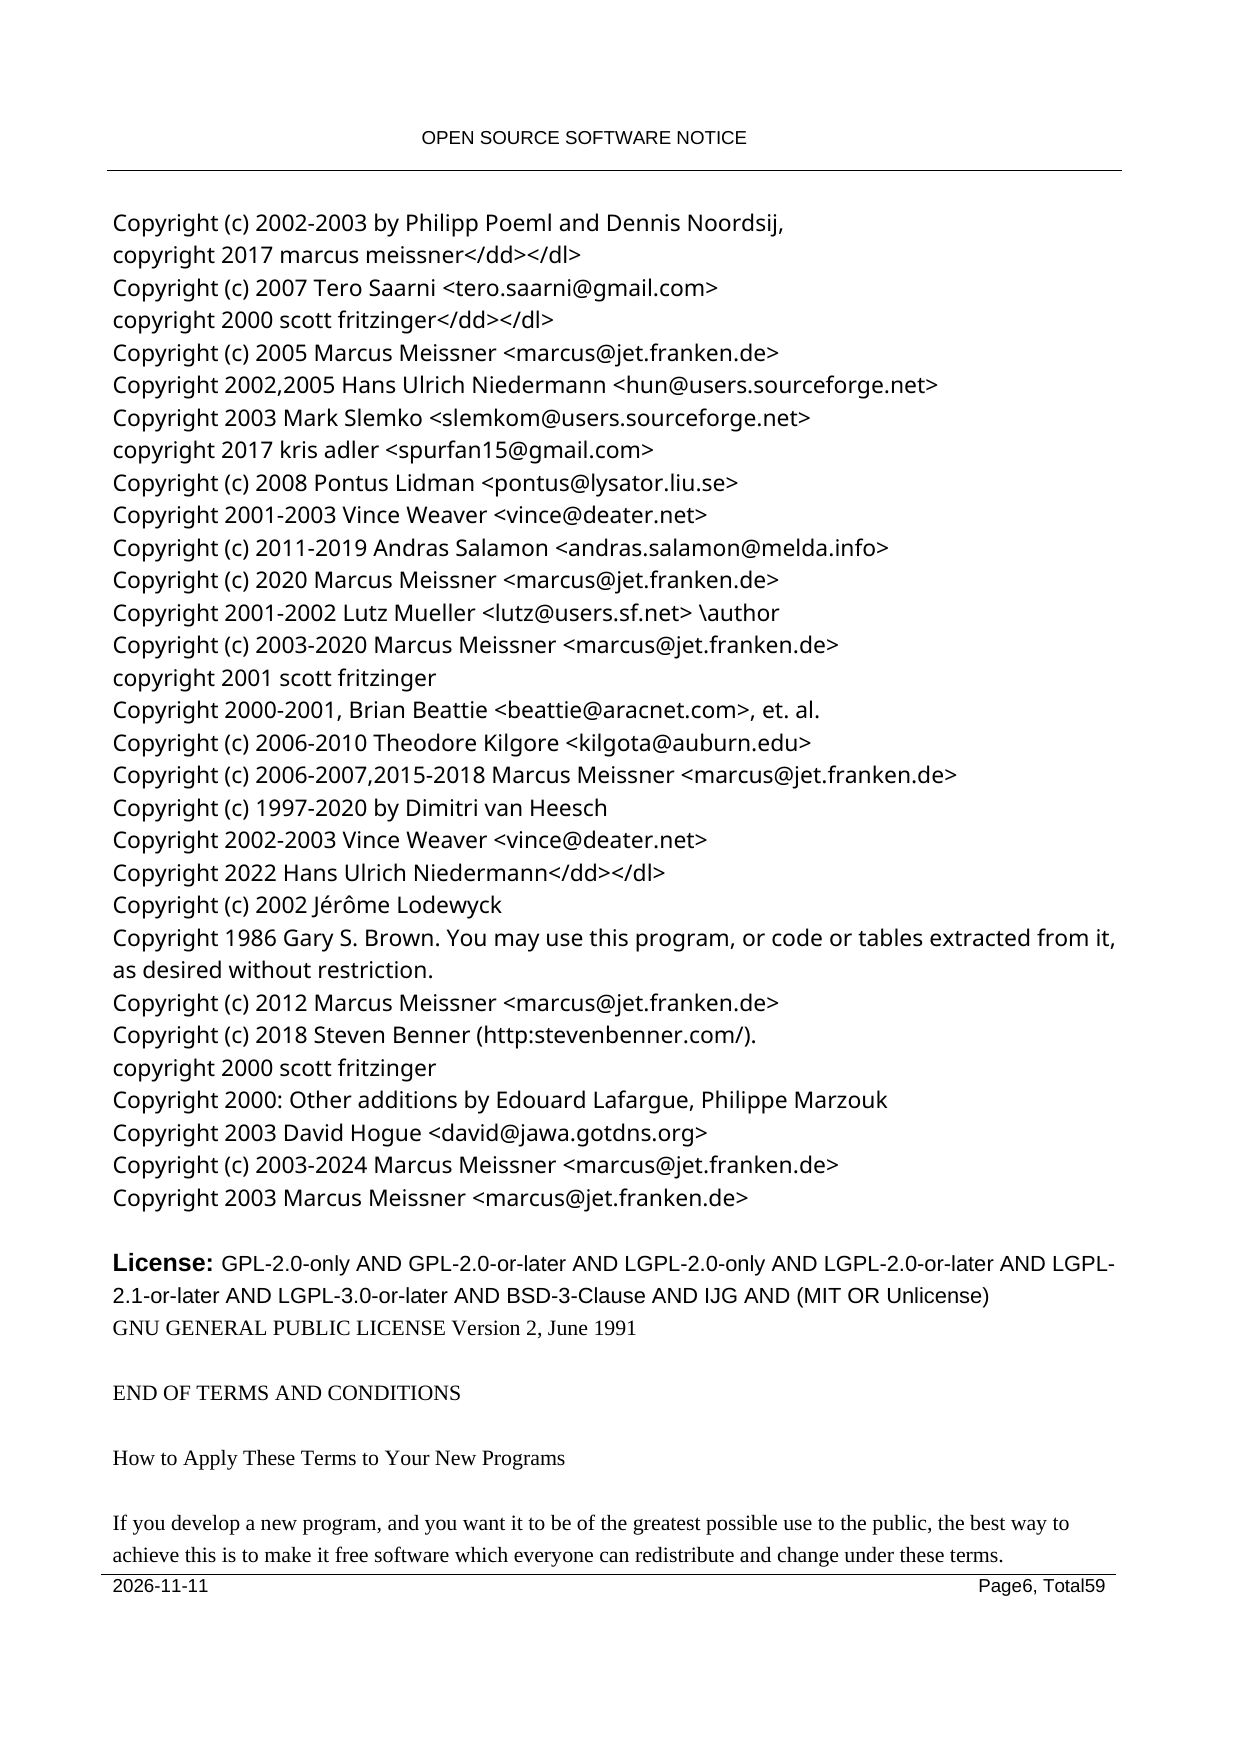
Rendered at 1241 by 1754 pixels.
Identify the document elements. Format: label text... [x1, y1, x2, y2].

text License: GPL-2.0-only AND GPL-2.0-or-later AND LGPL-2.0-only AND LGPL-2.0-or-later AND LGPL-2.1-or-later AND LGPL-3.0-or-later AND BSD-3-Clause AND IJG AND (MIT OR Unlicense) [112, 1246, 1128, 1311]
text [112, 206, 1128, 1246]
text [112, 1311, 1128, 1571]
